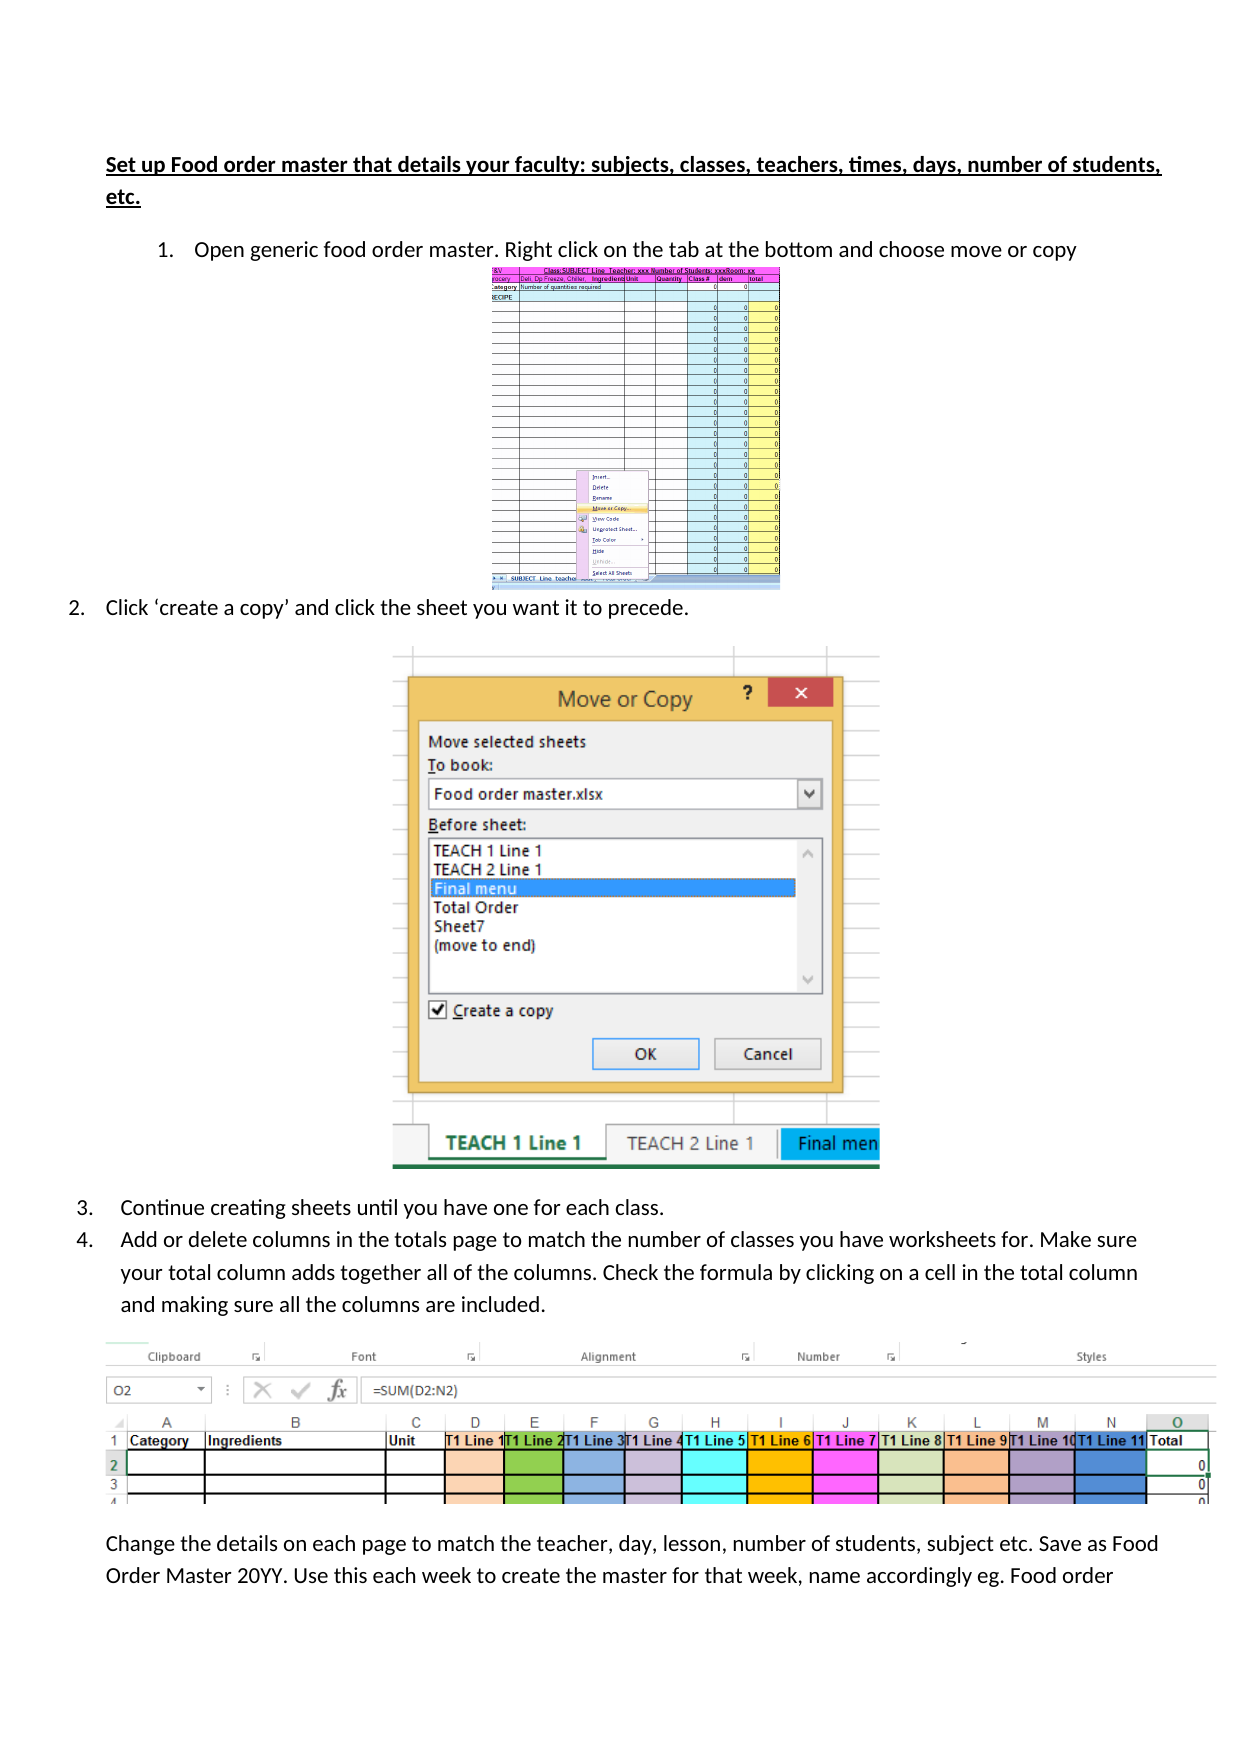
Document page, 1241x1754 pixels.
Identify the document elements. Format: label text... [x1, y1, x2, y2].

list Add or delete columns in the totals page to match the number of classes you have worksheets for. Make sure your total column adds together all of the columns. Check the formula by clicking on a cell in the total column and making sure all the columns are included. [76, 1226, 1167, 1318]
text Set up Food order master that details your faculty: subjects, classes, teachers, times, days, number of students, etc. [106, 150, 1167, 210]
list Click ‘create a copy’ and click the sheet you want it to precede. [68, 593, 1167, 621]
list Continue creating sheets until you have one for each class. [76, 1193, 1167, 1221]
list Open generic food order master. Right click on the tab at the bottom and choose move or copy [68, 235, 1167, 589]
picture [492, 267, 781, 590]
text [106, 1529, 1167, 1589]
